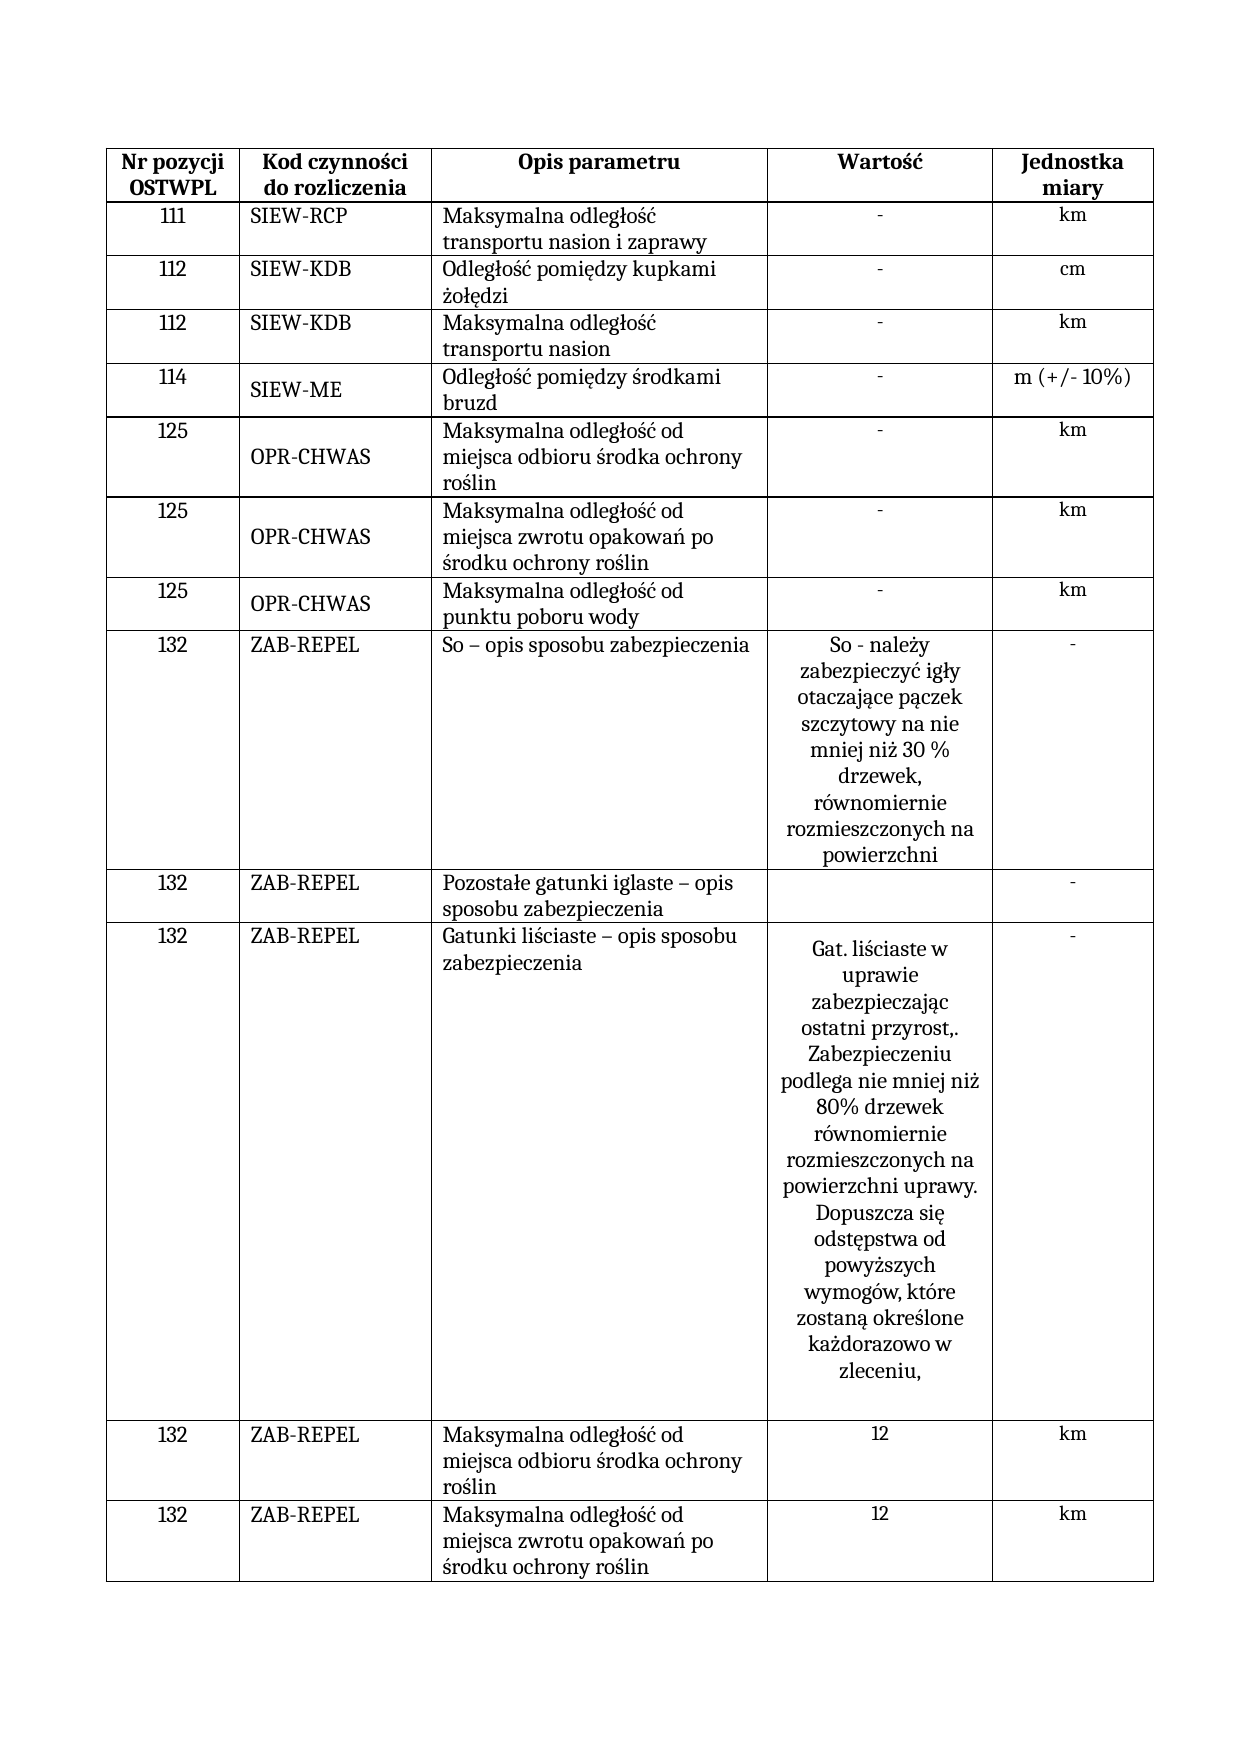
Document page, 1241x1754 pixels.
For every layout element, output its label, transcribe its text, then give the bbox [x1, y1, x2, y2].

table_cell OPR-CHWAS [240, 418, 431, 496]
table_cell - [768, 256, 992, 309]
table_cell km [993, 1421, 1153, 1500]
table_header Wartość [768, 149, 992, 201]
table_cell Gatunki liściaste – opis sposobu zabezpieczenia [432, 923, 767, 1420]
table_cell 111 [107, 203, 239, 255]
table_cell 132 [107, 1501, 239, 1581]
table_cell So - należy zabezpieczyć igły otaczające pączek szczytowy na nie mniej niż 30 % drzewek, równomiernie rozmieszczonych na powierzchni [768, 631, 992, 868]
table_cell 132 [107, 870, 239, 922]
table_cell 112 [107, 310, 239, 363]
table_cell - [768, 203, 992, 255]
table_cell - [768, 310, 992, 363]
table_cell - [993, 923, 1153, 1420]
table_cell Maksymalna odległość transportu nasion [432, 310, 767, 363]
table_cell Gat. liściaste w uprawie zabezpieczając ostatni przyrost,. Zabezpieczeniu podlega nie mniej niż 80% drzewek równomiernie rozmieszczonych na powierzchni uprawy. Dopuszcza się odstępstwa od powyższych wymogów, które zostaną określone każdorazowo w zleceniu, [768, 923, 992, 1420]
table_cell km [993, 578, 1153, 630]
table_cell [432, 1421, 767, 1500]
table_cell OPR-CHWAS [240, 578, 431, 630]
table_cell Odległość pomiędzy kupkami żołędzi [432, 256, 767, 309]
table_cell OPR-CHWAS [240, 498, 431, 577]
table_cell ZAB-REPEL [240, 923, 431, 1420]
table_cell - [993, 631, 1153, 868]
table_cell km [993, 310, 1153, 363]
table_cell 125 [107, 498, 239, 577]
table_cell - [768, 364, 992, 416]
table_header Nr pozycji OSTWPL [107, 149, 239, 201]
table_header Opis parametru [432, 149, 767, 201]
table_cell SIEW-KDB [240, 256, 431, 309]
table_cell 125 [107, 418, 239, 496]
table_cell km [993, 418, 1153, 496]
table_cell 125 [107, 578, 239, 630]
table_cell SIEW-KDB [240, 310, 431, 363]
table_cell cm [993, 256, 1153, 309]
table_cell ZAB-REPEL [240, 631, 431, 868]
table_header Kod czynności do rozliczenia [240, 149, 431, 201]
table_cell km [993, 1501, 1153, 1581]
table_cell - [768, 498, 992, 577]
table_cell Odległość pomiędzy środkami bruzd [432, 364, 767, 416]
table_cell Maksymalna odległość od miejsca zwrotu opakowań po środku ochrony roślin [432, 498, 767, 577]
table_cell Pozostałe gatunki iglaste – opis sposobu zabezpieczenia [432, 870, 767, 922]
table_cell SIEW-ME [240, 364, 431, 416]
table_cell 132 [107, 923, 239, 1420]
table_cell - [768, 578, 992, 630]
table_cell SIEW-RCP [240, 203, 431, 255]
table_cell km [993, 498, 1153, 577]
table_cell 132 [107, 631, 239, 868]
table_cell Maksymalna odległość od miejsca zwrotu opakowań po środku ochrony roślin [432, 1501, 767, 1581]
table_cell m (+/- 10%) [993, 364, 1153, 416]
table_cell Maksymalna odległość transportu nasion i zaprawy [432, 203, 767, 255]
table_cell 112 [107, 256, 239, 309]
table_cell km [993, 203, 1153, 255]
table_cell So – opis sposobu zabezpieczenia [432, 631, 767, 868]
table_cell 12 [768, 1421, 992, 1500]
table_cell ZAB-REPEL [240, 870, 431, 922]
table_cell Maksymalna odległość od punktu poboru wody [432, 578, 767, 630]
table_cell ZAB-REPEL [240, 1421, 431, 1500]
table_cell 114 [107, 364, 239, 416]
table_cell - [768, 418, 992, 496]
table_cell ZAB-REPEL [240, 1501, 431, 1581]
table_cell 12 [768, 1501, 992, 1581]
table_cell - [993, 870, 1153, 922]
table_cell 132 [107, 1421, 239, 1500]
table_cell Maksymalna odległość od miejsca odbioru środka ochrony roślin [432, 418, 767, 496]
table_cell [768, 870, 992, 922]
table_header Jednostka miary [993, 149, 1153, 201]
